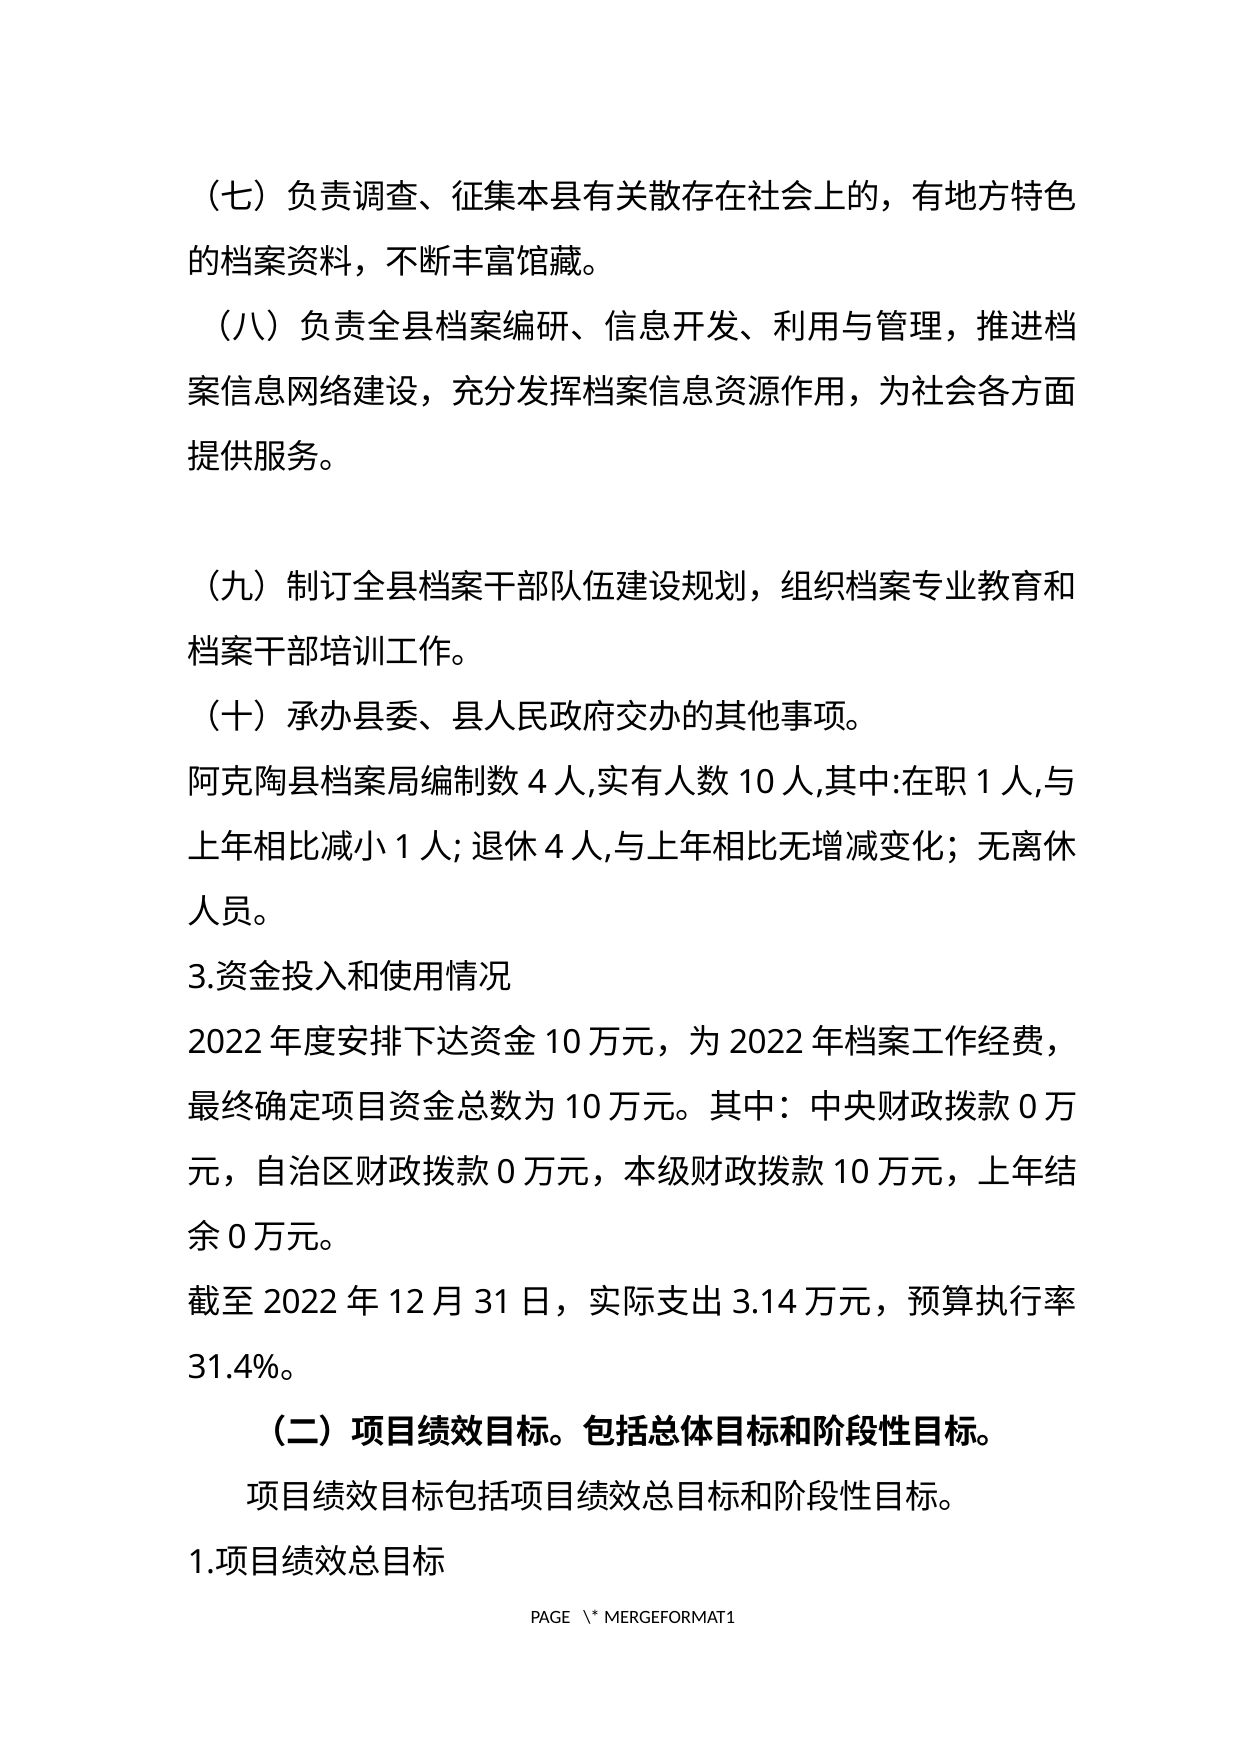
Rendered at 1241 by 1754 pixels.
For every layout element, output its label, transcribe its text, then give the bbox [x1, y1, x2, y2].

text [187, 1462, 1078, 1592]
text （二）项目绩效目标。包括总体目标和阶段性目标。 [187, 1397, 1078, 1462]
text 1.项目背景 本项目遵循财政部《项目支出绩效评价管理办法》（财预〔2020〕10号）和自治区财政厅《自治区财政支出绩效评价管理暂行办法》（新财预〔2018〕189号）等相关政策文件与规定，旨在评价年鉴编辑出版经费项目实施前期、过程及效果，评价财政预算资金使用的效率及效益。阿克陶县档案局工作经费项目资金10万元，其中：财政资金10万元，其他资金0万元。该项目如实记录了阿克陶县政治、经济、社会等方面的发展，为各界党政领导科学决策、各族干部群众查阅资料提供了依据，提升了“存史、资政、教化”功能。 2.主要内容及实施情况 （1）主要内容 项目名称：2022年档案工作经费 主要内容：该项目资金用于档案用品更换和库房清洁费用，通过该项目的实施，延长馆藏档案的质量和保存年限，保障单位工作人员的办公用品及办公设备的正常使用。 （2）实施情况 项目实施主体：阿克陶县档案局 实施时间：2022年1月-2022年12月 实施结果：根据《档案局工作条例》要求，如实记录阿克陶县政治、经济、社会等方面发展，为各界党政领导科学决策、各族干部群众查阅资料提供依据，提升“存史、资政、教化”功能。 3.项目实施主体 该项目由阿克陶县党档案局实施。主要职能是（一）对全县档案事业实行统筹规划、宏观管理；编制档案事业中长期发展规划、年度工作要点并监督实施；组织、指导、检查、监督、协调县直机关和各县（县）、区的档案业务工作。 （二）贯彻实施党和国家及省县的方针政策、法律法规，拟定全县档案工作的地方性政策法规、规章制度，依法进行档案行政执法和监督。 （三）组织开展档案科学技术和理论研究，推进全县档案工作的科学化、标准化与现代化建设。 （四）负责档案宣传工作，统一管理全县档案资料对外交流，协调全县档案工作中的外事活动。 （五）负责接收和统一管理县直机关的档案资料，保守党和国家机密，维护档案完整，确保档案资料安全。 （六）负责全县档案馆网点建设布局的指导等有关工作，协调指导县属各类档案馆（室）的接收范围，做好县档案馆向社会开放档案工作。 （七）负责调查、征集本县有关散存在社会上的，有地方特色的档案资料，不断丰富馆藏。 （八）负责全县档案编研、信息开发、利用与管理，推进档案信息网络建设，充分发挥档案信息资源作用，为社会各方面提供服务。 （九）制订全县档案干部队伍建设规划，组织档案专业教育和档案干部培训工作。 （十）承办县委、县人民政府交办的其他事项。 阿克陶县档案局编制数4人,实有人数10人,其中:在职1人,与上年相比减小1人; 退休4人,与上年相比无增减变化；无离休人员。 3.资金投入和使用情况 2022年度安排下达资金10万元，为2022年档案工作经费，最终确定项目资金总数为10万元。其中：中央财政拨款0万元，自治区财政拨款0万元，本级财政拨款10万元，上年结余0万元。 截至2022年12月31日，实际支出3.14万元，预算执行率31.4%。 [187, 487, 1078, 1397]
